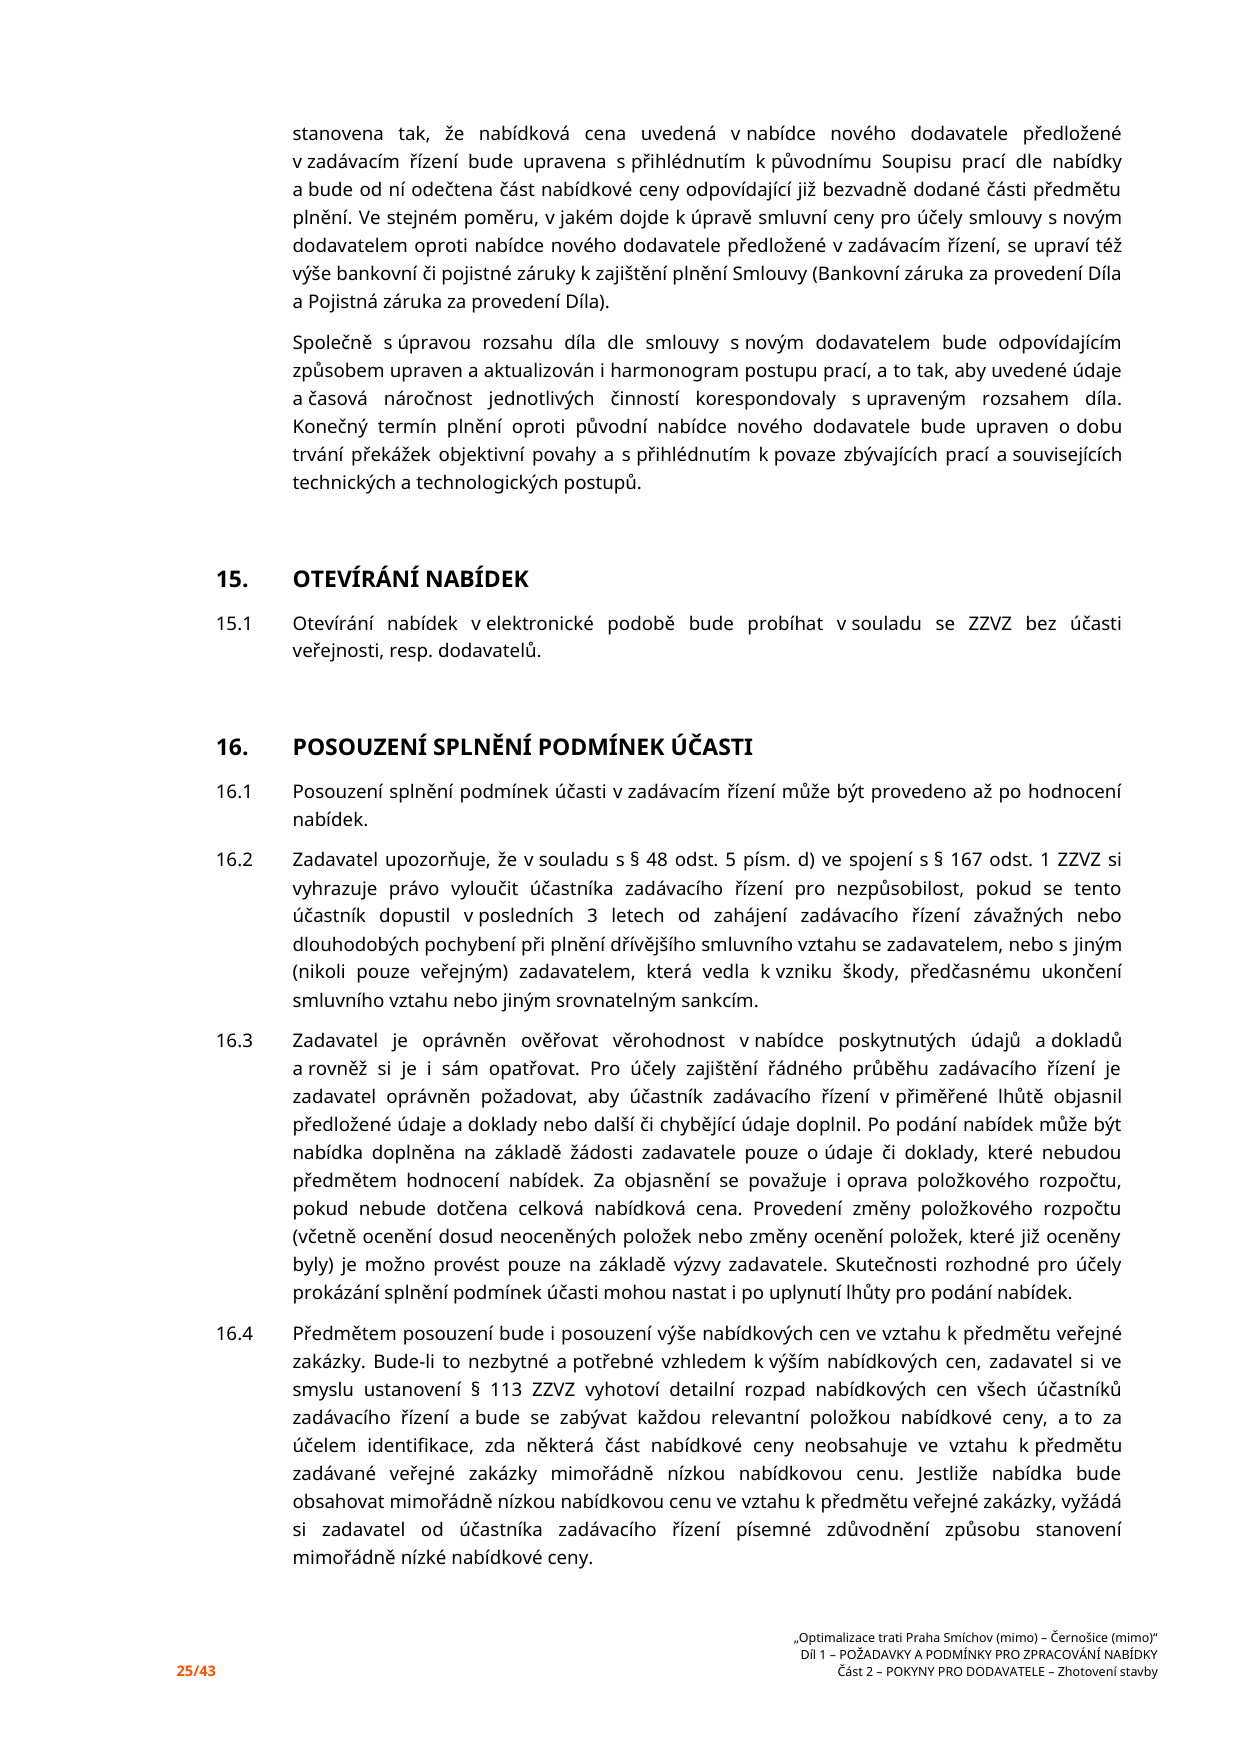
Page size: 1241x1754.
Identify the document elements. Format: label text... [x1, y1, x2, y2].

text Otevírání nabídek v elektronické podobě bude probíhat v souladu se ZZVZ bez účasti veřejnosti, resp. dodavatelů. [216, 610, 1122, 663]
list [292, 121, 1122, 314]
text Zadavatel upozorňuje, že v souladu s § 48 odst. 5 písm. d) ve spojení s § 167 odst. 1 ZZVZ si vyhrazuje právo vyloučit účastníka zadávacího řízení pro nezpůsobilost, pokud se tento účastník dopustil v posledních 3 letech od zahájení zadávacího řízení závažných nebo dlouhodobých pochybení při plnění dřívějšího smluvního vztahu se zadavatelem, nebo s jiným (nikoli pouze veřejným) zadavatelem, která vedla k vzniku škody, předčasnému ukončení smluvního vztahu nebo jiným srovnatelným sankcím. [216, 847, 1122, 1012]
text OTEVÍRÁNÍ NABÍDEK [216, 563, 1122, 594]
text POSOUZENÍ SPLNĚNÍ PODMÍNEK ÚČASTI [216, 731, 1122, 763]
text Zadavatel je oprávněn ověřovat věrohodnost v nabídce poskytnutých údajů a dokladů a rovněž si je i sám opatřovat. Pro účely zajištění řádného průběhu zadávacího řízení je zadavatel oprávněn požadovat, aby účastník zadávacího řízení v přiměřené lhůtě objasnil předložené údaje a doklady nebo další či chybějící údaje doplnil. Po podání nabídek může být nabídka doplněna na základě žádosti zadavatele pouze o údaje či doklady, které nebudou předmětem hodnocení nabídek. Za objasnění se považuje i oprava položkového rozpočtu, pokud nebude dotčena celková nabídková cena. Provedení změny položkového rozpočtu (včetně ocenění dosud neoceněných položek nebo změny ocenění položek, které již oceněny byly) je možno provést pouze na základě výzvy zadavatele. Skutečnosti rozhodné pro účely prokázání splnění podmínek účasti mohou nastat i po uplynutí lhůty pro podání nabídek. [216, 1027, 1122, 1305]
list Společně s úpravou rozsahu díla dle smlouvy s novým dodavatelem bude odpovídajícím způsobem upraven a aktualizován i harmonogram postupu prací, a to tak, aby uvedené údaje a časová náročnost jednotlivých činností korespondovaly s upraveným rozsahem díla. Konečný termín plnění oproti původní nabídce nového dodavatele bude upraven o dobu trvání překážek objektivní povahy a s přihlédnutím k povaze zbývajících prací a souvisejících technických a technologických postupů. [292, 329, 1122, 495]
text Předmětem posouzení bude i posouzení výše nabídkových cen ve vztahu k předmětu veřejné zakázky. Bude-li to nezbytné a potřebné vzhledem k výším nabídkových cen, zadavatel si ve smyslu ustanovení § 113 ZZVZ vyhotoví detailní rozpad nabídkových cen všech účastníků zadávacího řízení a bude se zabývat každou relevantní položkou nabídkové ceny, a to za účelem identifikace, zda některá část nabídkové ceny neobsahuje ve vztahu k předmětu zadávané veřejné zakázky mimořádně nízkou nabídkovou cenu. Jestliže nabídka bude obsahovat mimořádně nízkou nabídkovou cenu ve vztahu k předmětu veřejné zakázky, vyžádá si zadavatel od účastníka zadávacího řízení písemné zdůvodnění způsobu stanovení mimořádně nízké nabídkové ceny. [216, 1320, 1122, 1570]
text Posouzení splnění podmínek účasti v zadávacím řízení může být provedeno až po hodnocení nabídek. [216, 778, 1122, 832]
